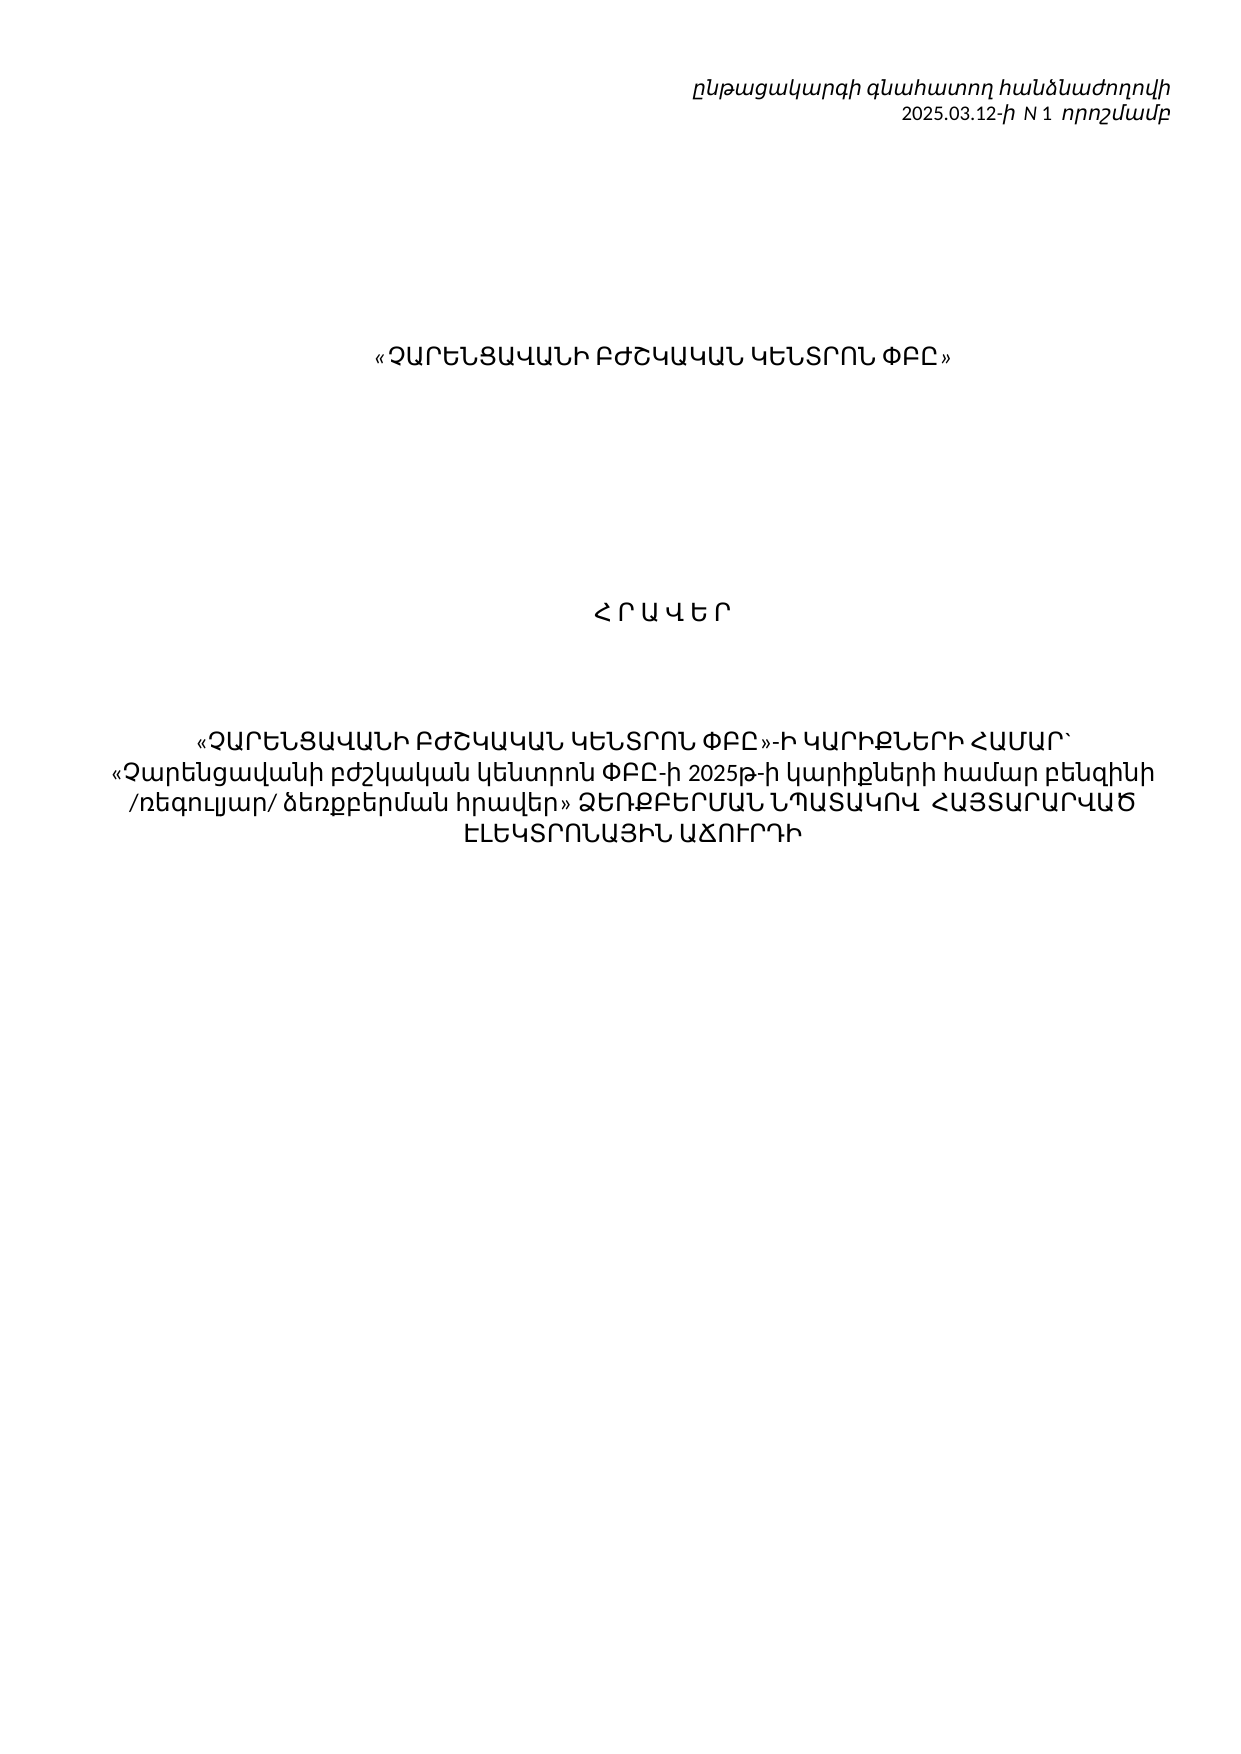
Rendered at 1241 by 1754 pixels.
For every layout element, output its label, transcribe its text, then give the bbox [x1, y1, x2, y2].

text 2025.03.12 -ի N 1 որոշմամբ [94, 100, 1171, 126]
text Հ Ր Ա Վ Ե Ր [94, 597, 1172, 628]
text «ՉԱՐԵՆՑԱՎԱՆԻ ԲԺՇԿԱԿԱՆ ԿԵՆՏՐՈՆ ՓԲԸ»-Ի ԿԱՐԻՔՆԵՐԻ ՀԱՄԱՐ` «Չարենցավանի բժշկական կենտրոն ՓԲԸ-ի 2025թ-ի կարիքների համար բենզինի /ռեգուլյար/ ձեռքբերման հրավեր» ՁԵՌՔԲԵՐՄԱՆ ՆՊԱՏԱԿՈՎ ՀԱՅՏԱՐԱՐՎԱԾ ԷԼԵԿՏՐՈՆԱՅԻՆ ԱՃՈՒՐԴԻ [94, 726, 1172, 848]
text « ՉԱՐԵՆՑԱՎԱՆԻ ԲԺՇԿԱԿԱՆ ԿԵՆՏՐՈՆ ՓԲԸ» [94, 341, 1172, 371]
text ընթացակարգի գնահատող հանձնաժողովի [94, 75, 1171, 100]
